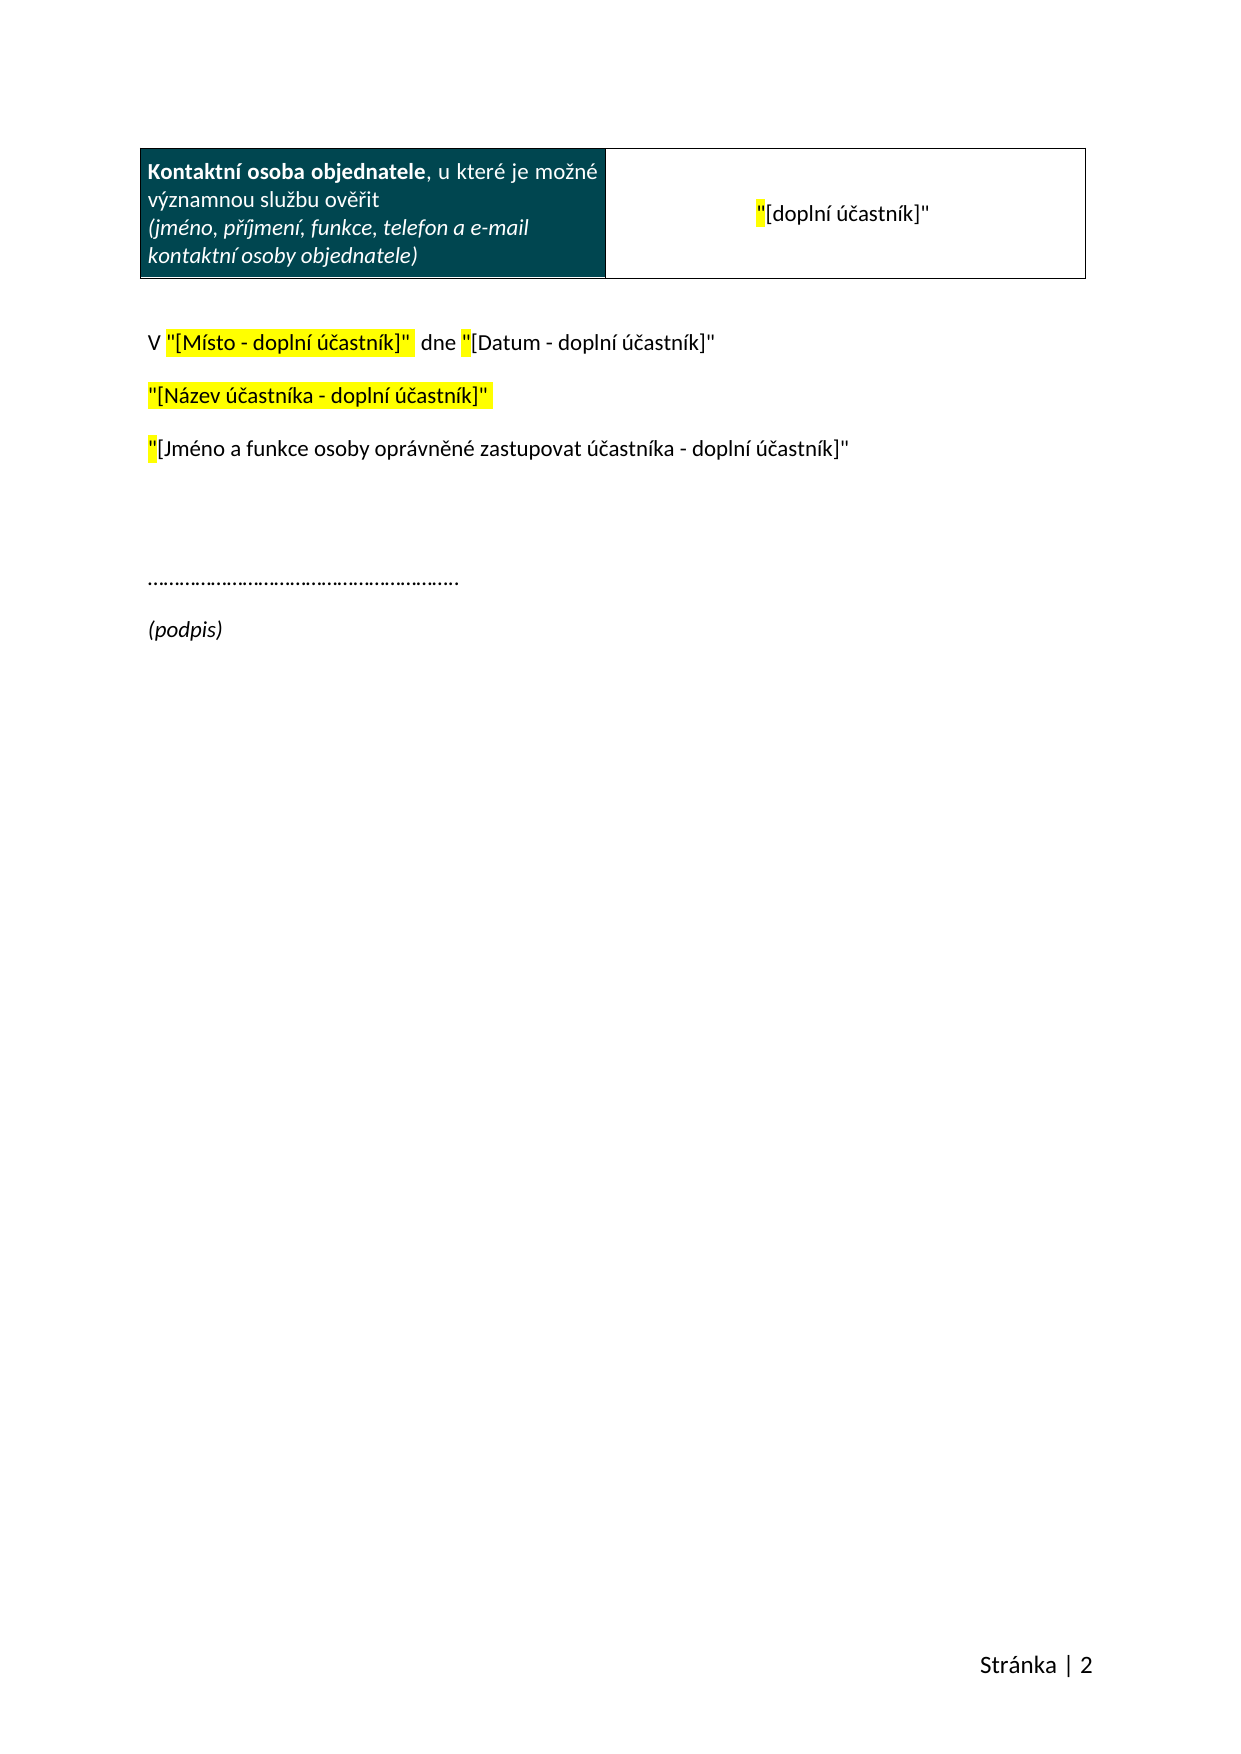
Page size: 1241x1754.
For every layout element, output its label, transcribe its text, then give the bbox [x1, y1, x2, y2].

text V dne [148, 328, 1093, 357]
table_cell Kontaktní osoba objednatele, u které je možné významnou ověřit (jméno, příjmení, funkce, telefon a e-mail kontaktní osoby objednatele) [141, 149, 605, 277]
table_cell [606, 149, 1085, 277]
text (podpis) [148, 616, 1093, 644]
text ………………………………………………….. [148, 563, 1093, 591]
